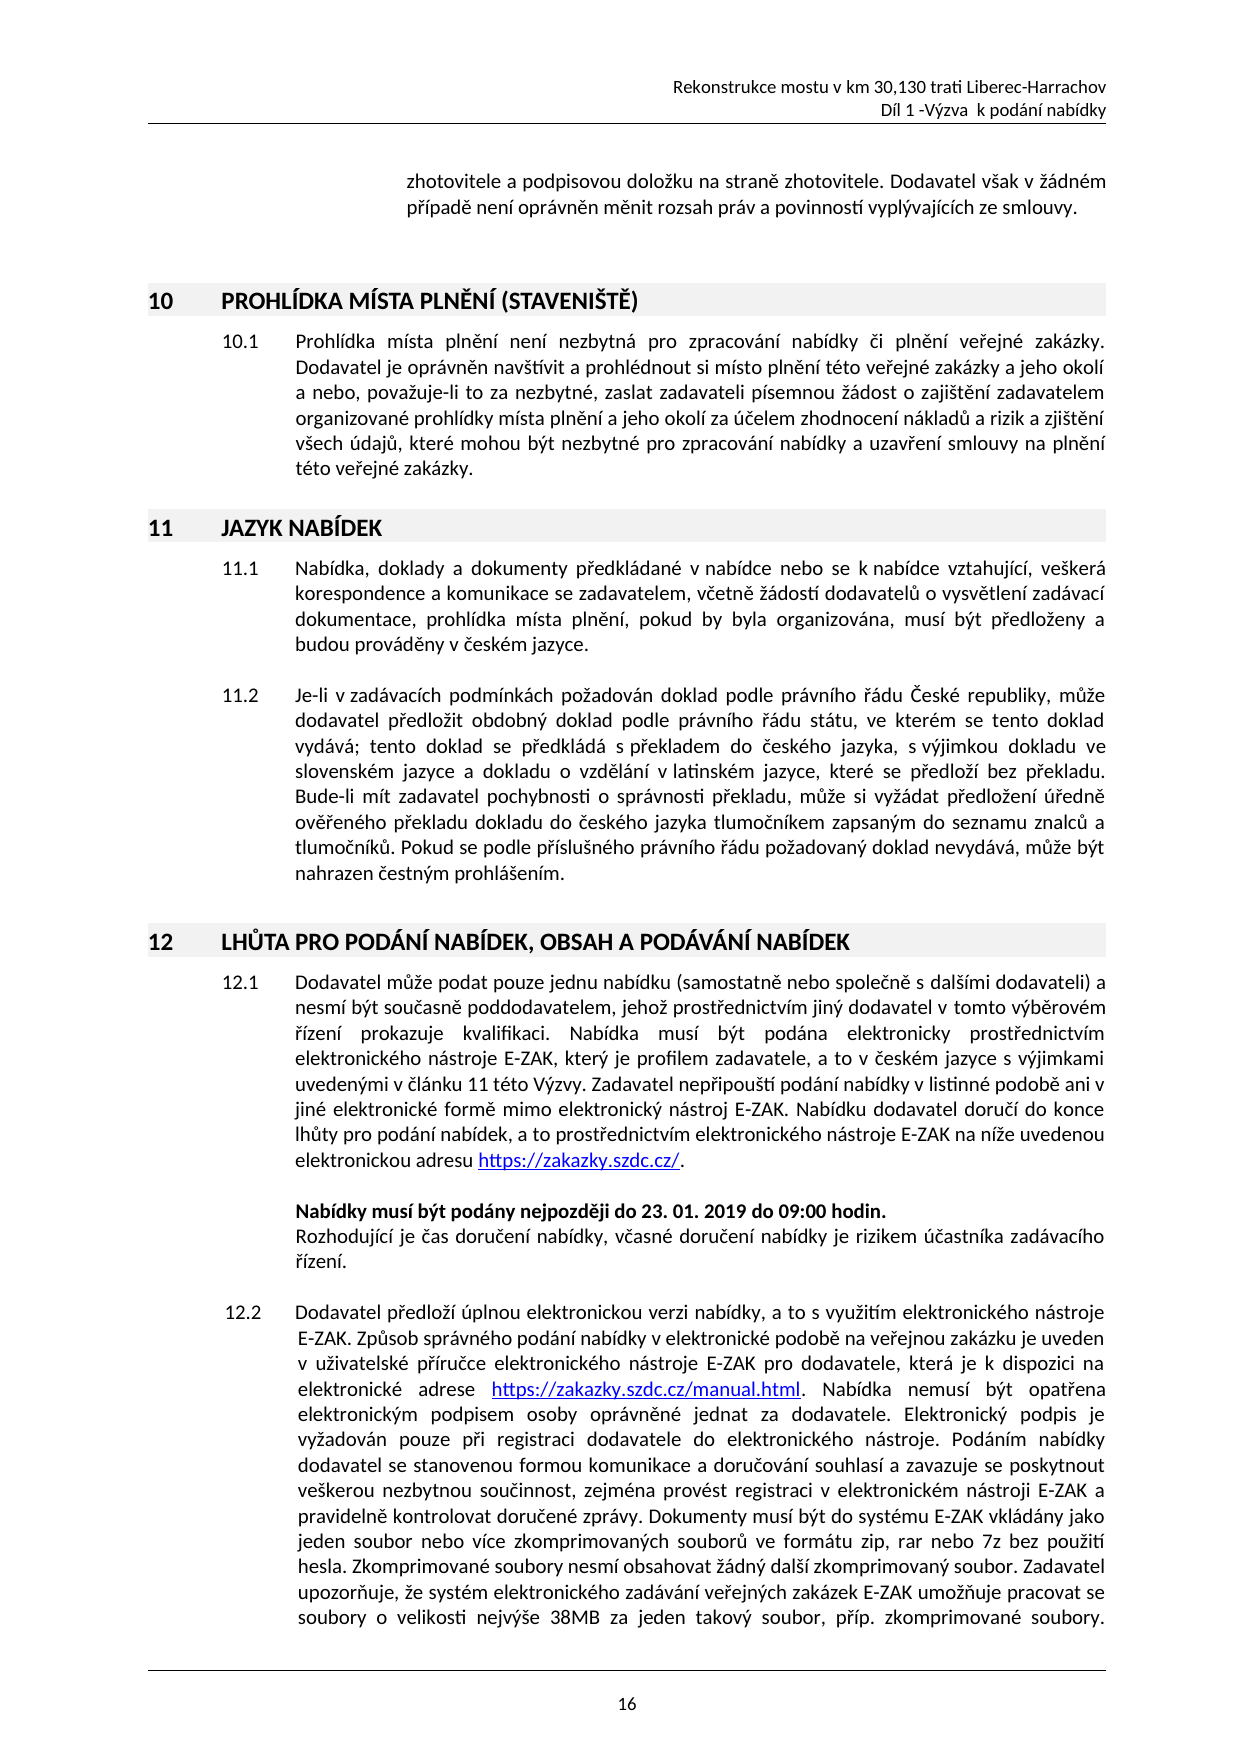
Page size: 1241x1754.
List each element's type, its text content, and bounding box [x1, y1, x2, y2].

subtitle PROHLÍDKA MÍSTA PLNĚNÍ (STAVENIŠTĚ) [148, 283, 1106, 316]
text Rozhodující je čas doručení nabídky, včasné doručení nabídky je rizikem účastníka zadávacího řízení. [295, 1223, 1106, 1274]
subtitle JAZYK NABÍDEK [148, 509, 1106, 542]
text Nabídky musí být podány nejpozději do 23. 01. 2019 do 09:00 hodin. [295, 1198, 1106, 1223]
list Je-li v zadávacích podmínkách požadován doklad podle právního řádu České republiky, může dodavatel předložit obdobný doklad podle právního řádu státu, ve kterém se tento doklad vydává; tento doklad se předkládá s překladem do českého jazyka, s výjimkou dokladu ve slovenském jazyce a dokladu o vzdělání v latinském jazyce, které se předloží bez překladu. Bude-li mít zadavatel pochybnosti o správnosti překladu, může si vyžádat předložení úředně ověřeného překladu dokladu do českého jazyka tlumočníkem zapsaným do seznamu znalců a tlumočníků. Pokud se podle příslušného právního řádu požadovaný doklad nevydává, může být nahrazen čestným prohlášením. [222, 682, 1106, 885]
subtitle LHŮTA PRO PODÁNÍ NABÍDEK, OBSAH A PODÁVÁNÍ NABÍDEK [148, 923, 1106, 957]
list Prohlídka místa plnění není nezbytná pro zpracování nabídky či plnění veřejné zakázky. Dodavatel je oprávněn navštívit a prohlédnout si místo plnění této veřejné zakázky a jeho okolí a nebo, považuje-li to za nezbytné, zaslat zadavateli písemnou žádost o zajištění zadavatelem organizované prohlídky místa plnění a jeho okolí za účelem zhodnocení nákladů a rizik a zjištění všech údajů, které mohou být nezbytné pro zpracování nabídky a uzavření smlouvy na plnění této veřejné zakázky. [222, 328, 1106, 481]
list Nabídka, doklady a dokumenty předkládané v nabídce nebo se k nabídce vztahující, veškerá korespondence a komunikace se zadavatelem, včetně žádostí dodavatelů o vysvětlení zadávací dokumentace, prohlídka místa plnění, pokud by byla organizována, musí být předloženy a budou prováděny v českém jazyce. [222, 555, 1106, 657]
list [224, 1299, 1106, 1630]
list Dodavatel může podat pouze jednu nabídku (samostatně nebo společně s dalšími dodavateli) a nesmí být současně poddodavatelem, jehož prostřednictvím jiný dodavatel v tomto výběrovém řízení prokazuje kvalifikaci. Nabídka musí být podána elektronicky prostřednictvím elektronického nástroje E-ZAK, který je profilem zadavatele, a to v českém jazyce s výjimkami uvedenými v článku 11 této Výzvy. Zadavatel nepřipouští podání nabídky v listinné podobě ani v jiné elektronické formě mimo elektronický nástroj E-ZAK. Nabídku dodavatel doručí do konce lhůty pro podání nabídek, a to prostřednictvím elektronického nástroje E-ZAK na níže uvedenou elektronickou adresu https://zakazky.szdc.cz/. [222, 969, 1106, 1172]
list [369, 168, 1106, 219]
